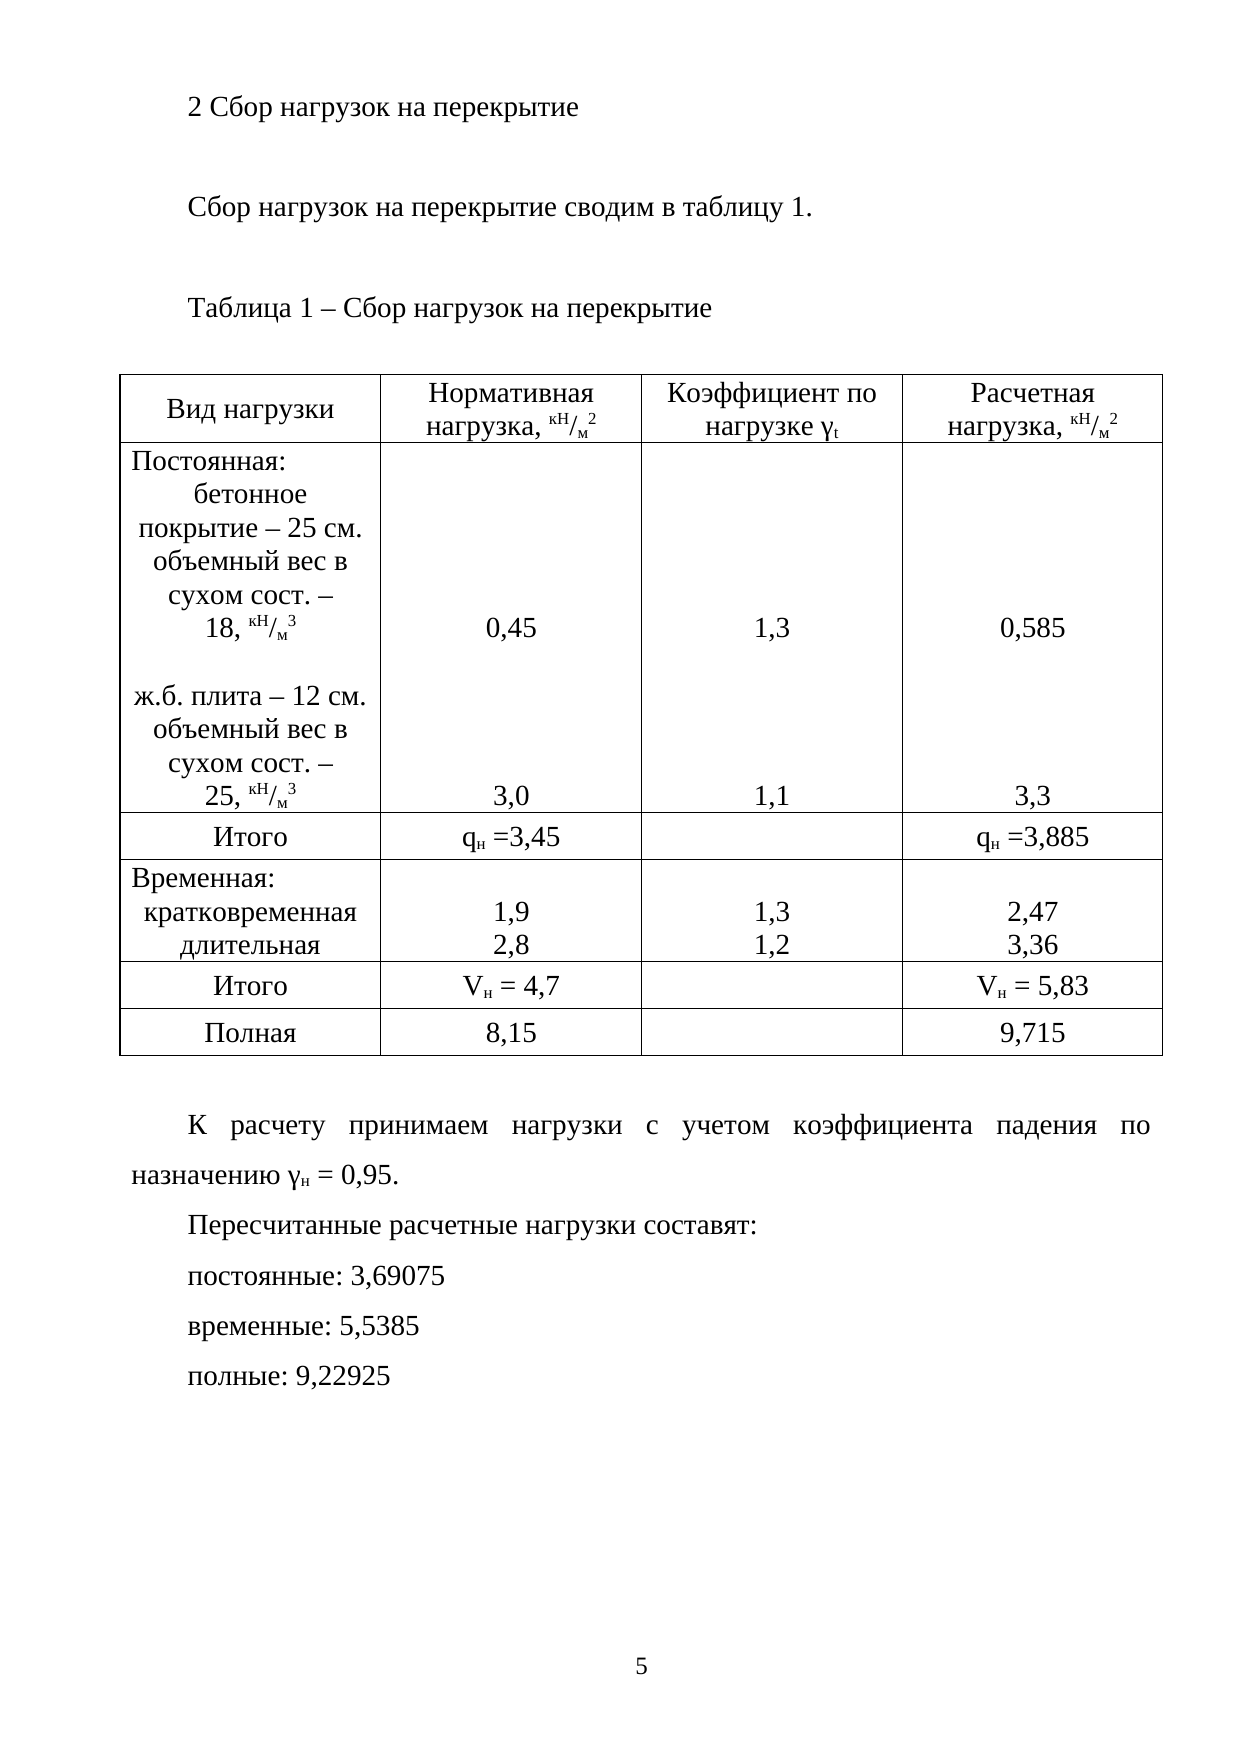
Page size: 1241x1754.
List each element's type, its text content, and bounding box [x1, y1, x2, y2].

table_cell 8,15 [381, 1009, 641, 1055]
table_header Нормативная нагрузка, кН/м2 [381, 375, 641, 442]
table_cell Итого [121, 813, 380, 859]
text постоянные: 3,69075 [131, 1258, 1152, 1291]
text временные: 5,5385 [131, 1308, 1152, 1342]
table_cell 1,3 1,1 [642, 443, 902, 812]
table_cell [642, 1009, 902, 1055]
table_cell Временная: кратковременная длительная [121, 860, 380, 961]
table_cell Итого [121, 962, 380, 1008]
table_header Вид нагрузки [121, 375, 380, 442]
table_cell Полная [121, 1009, 380, 1055]
table_cell 0,585 3,3 [903, 443, 1162, 812]
text К расчету принимаем нагрузки с учетом коэффициента падения по назначению γн = 0,95. [131, 1107, 1152, 1191]
table_cell Vн = 5,83 [903, 962, 1162, 1008]
table_cell [642, 813, 902, 859]
text Пересчитанные расчетные нагрузки составят: [131, 1207, 1152, 1241]
text Таблица 1 – Сбор нагрузок на перекрытие [131, 290, 1152, 323]
table_cell qн =3,45 [381, 813, 641, 859]
table_cell 0,45 3,0 [381, 443, 641, 812]
table_cell [642, 962, 902, 1008]
table_cell qн =3,885 [903, 813, 1162, 859]
table_cell 2,47 3,36 [903, 860, 1162, 961]
text 2 Сбор нагрузок на перекрытие [131, 89, 1152, 122]
table_header Коэффициент по нагрузке γt [642, 375, 902, 442]
text Сбор нагрузок на перекрытие сводим в таблицу 1. [131, 189, 1152, 223]
table_header Расчетная нагрузка, кН/м2 [903, 375, 1162, 442]
table_cell Постоянная: бетонное покрытие – . объемный вес в сухом сост. – 18, кН/м3 ж.б. плита – . объемный вес в сухом сост. – 25, кН/м3 [121, 443, 380, 812]
table_cell 1,9 2,8 [381, 860, 641, 961]
table_cell 9,715 [903, 1009, 1162, 1055]
text полные: 9,22925 [131, 1358, 1152, 1392]
table_cell 1,3 1,2 [642, 860, 902, 961]
table_cell Vн = 4,7 [381, 962, 641, 1008]
